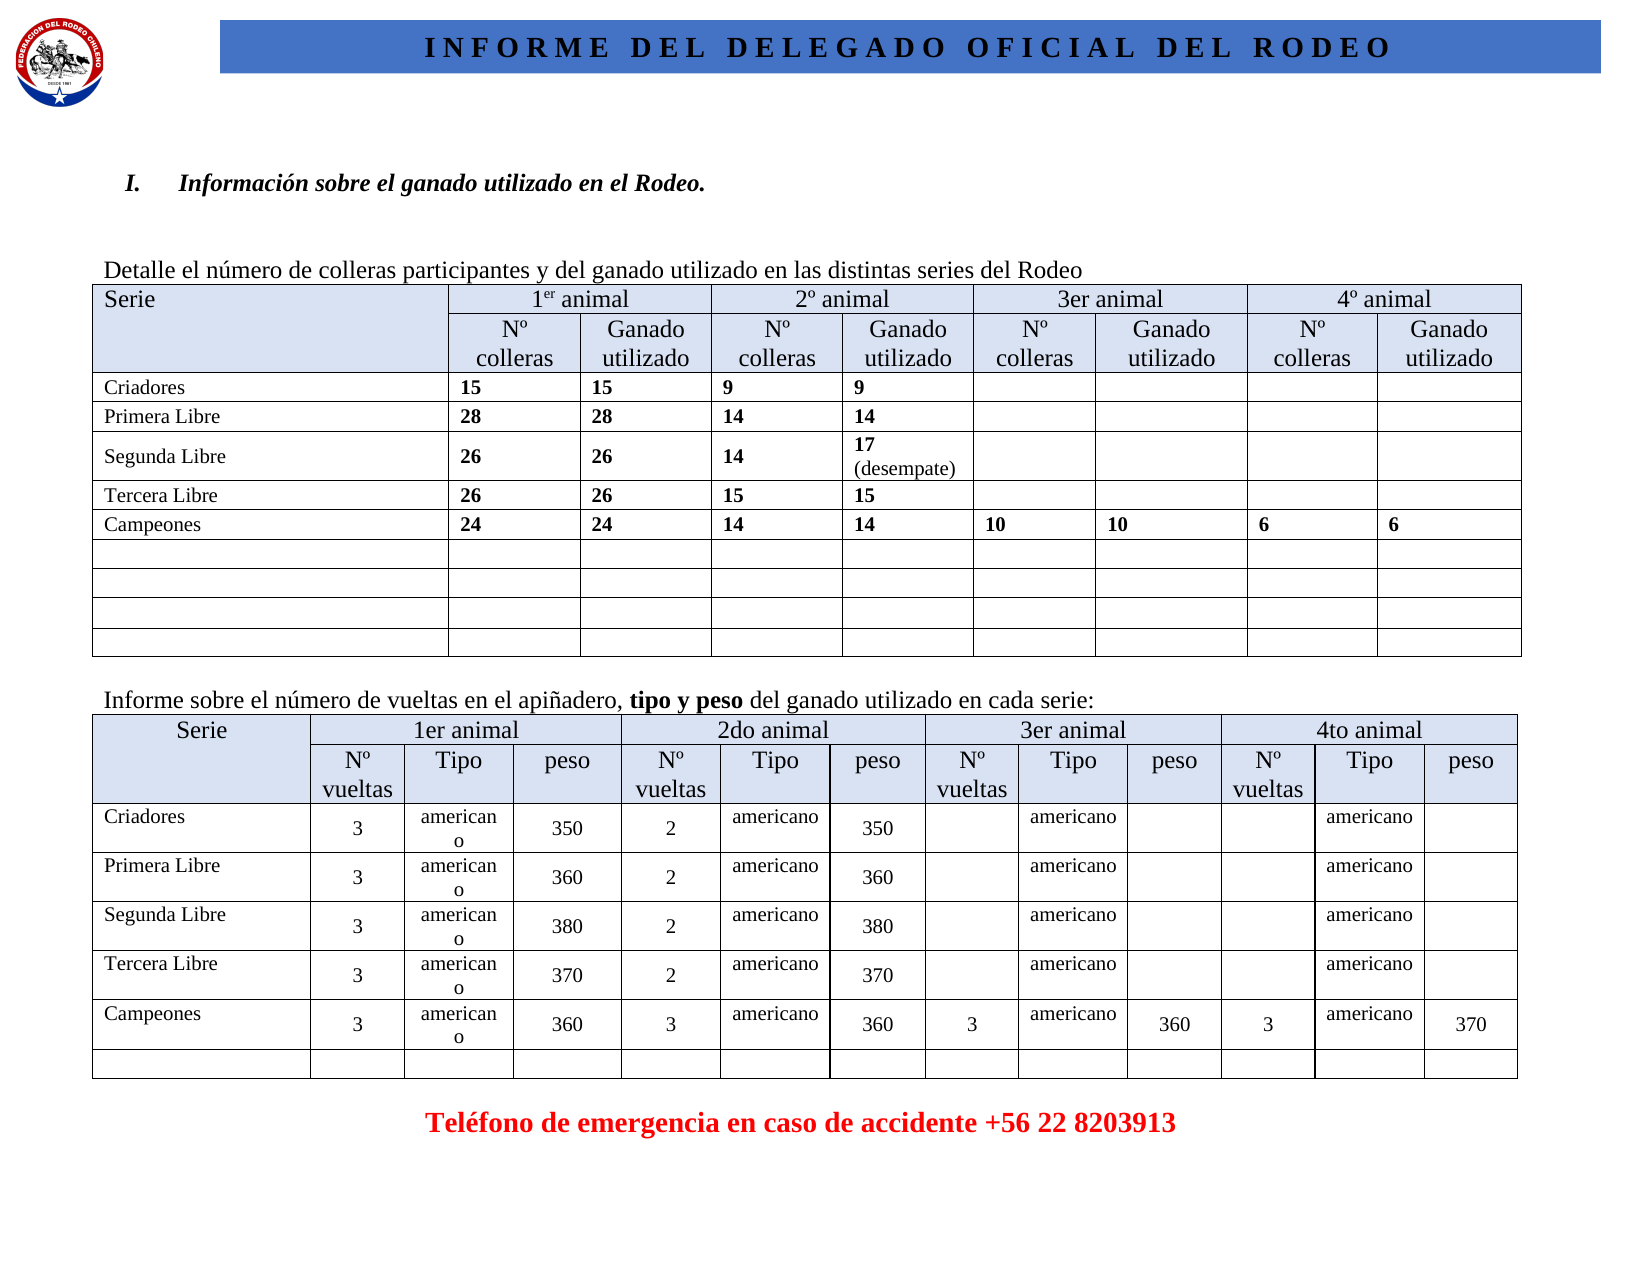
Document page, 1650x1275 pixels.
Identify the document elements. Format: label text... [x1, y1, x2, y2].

table_cell americano [1316, 804, 1424, 852]
table_cell 10 [1096, 510, 1247, 538]
table_cell Primera Libre [93, 402, 448, 431]
table_cell [712, 598, 842, 628]
table_cell [926, 804, 1018, 852]
table_cell [1425, 951, 1517, 999]
table_cell peso [514, 745, 621, 803]
table_cell [1425, 804, 1517, 852]
table_cell americano [405, 951, 513, 999]
table_cell [1096, 629, 1247, 656]
table_cell [974, 598, 1095, 628]
table_cell [1378, 432, 1521, 480]
table_cell [1096, 540, 1247, 568]
table_cell [514, 1050, 621, 1078]
table_cell [1096, 432, 1247, 480]
table_cell americano [1316, 1000, 1424, 1048]
table_cell Tercera Libre [93, 951, 310, 999]
table_cell [712, 629, 842, 656]
table_cell Ganado utilizado [1096, 314, 1247, 372]
table_cell 360 [514, 1000, 621, 1048]
table_cell 14 [843, 510, 973, 538]
table_cell [581, 569, 711, 597]
table_cell [449, 540, 580, 568]
table_cell americano [721, 853, 829, 901]
table_cell [581, 598, 711, 628]
table_cell 360 [831, 1000, 925, 1048]
table_cell [449, 569, 580, 597]
table_cell [1378, 629, 1521, 656]
table_header 4º animal [1248, 285, 1521, 313]
table_cell americano [721, 951, 829, 999]
table_header 4to animal [1222, 715, 1517, 744]
table_cell [843, 598, 973, 628]
table_cell [1425, 853, 1517, 901]
table_cell Criadores [93, 804, 310, 852]
table_cell americano [1019, 951, 1127, 999]
table_cell [1096, 373, 1247, 401]
table_cell 15 [712, 481, 842, 509]
table_header Serie [93, 715, 310, 803]
table_cell 28 [581, 402, 711, 431]
table_cell [1378, 373, 1521, 401]
table_cell Nº colleras [974, 314, 1095, 372]
table_cell Tipo [1019, 745, 1127, 803]
table_cell [1096, 481, 1247, 509]
table_cell [1019, 1050, 1127, 1078]
table_header 2º animal [712, 285, 973, 313]
table_cell [843, 629, 973, 656]
table_cell [974, 402, 1095, 431]
table_cell Nº colleras [712, 314, 842, 372]
table_cell americano [1019, 804, 1127, 852]
table_cell [843, 540, 973, 568]
table_cell 9 [843, 373, 973, 401]
table_cell [1222, 804, 1314, 852]
table_cell Ganado utilizado [843, 314, 973, 372]
table_cell Ganado utilizado [581, 314, 711, 372]
table_cell Segunda Libre [93, 902, 310, 950]
table_cell 14 [712, 432, 842, 480]
table_cell 9 [712, 373, 842, 401]
table_cell americano [721, 1000, 829, 1048]
table_cell 15 [581, 373, 711, 401]
table_cell [712, 540, 842, 568]
table_cell Nº colleras [449, 314, 580, 372]
table_cell [93, 540, 448, 568]
table_cell [93, 598, 448, 628]
table_cell [1128, 804, 1221, 852]
table_cell [1378, 402, 1521, 431]
table_cell americano [1316, 853, 1424, 901]
table_cell 26 [449, 481, 580, 509]
table_cell 2 [622, 804, 720, 852]
table_cell 26 [581, 432, 711, 480]
table_cell peso [1425, 745, 1517, 803]
table_cell 350 [514, 804, 621, 852]
table_cell [1378, 481, 1521, 509]
table_cell Nº vueltas [622, 745, 720, 803]
table_cell 360 [514, 853, 621, 901]
table_cell 28 [449, 402, 580, 431]
table_cell [1248, 598, 1377, 628]
table_cell Primera Libre [93, 853, 310, 901]
table_cell [449, 598, 580, 628]
table_cell [974, 629, 1095, 656]
table_cell [712, 569, 842, 597]
picture [15, 18, 104, 107]
table_cell [405, 1050, 513, 1078]
table_cell Campeones [93, 510, 448, 538]
table_cell [1222, 902, 1314, 950]
table_cell 370 [1425, 1000, 1517, 1048]
table_cell peso [831, 745, 925, 803]
table_cell 350 [831, 804, 925, 852]
table_cell 3 [311, 902, 404, 950]
table_cell [449, 629, 580, 656]
table_cell 370 [514, 951, 621, 999]
table_cell 2 [622, 853, 720, 901]
table_cell [926, 853, 1018, 901]
table_cell americano [405, 902, 513, 950]
table_cell [1096, 598, 1247, 628]
table_cell 6 [1248, 510, 1377, 538]
table_header 1er animal [449, 285, 711, 313]
table_cell americano [1019, 853, 1127, 901]
table_cell Nº vueltas [926, 745, 1018, 803]
table_cell [1128, 902, 1221, 950]
table_cell [311, 1050, 404, 1078]
table_cell [581, 540, 711, 568]
table_cell americano [405, 853, 513, 901]
table_cell 14 [712, 402, 842, 431]
table_cell 26 [581, 481, 711, 509]
table_cell [1248, 569, 1377, 597]
table_cell Tipo [721, 745, 829, 803]
table_cell Nº vueltas [311, 745, 404, 803]
table_cell 2 [622, 902, 720, 950]
table_cell [1248, 629, 1377, 656]
table_cell 15 [843, 481, 973, 509]
table_cell Criadores [93, 373, 448, 401]
table_header 2do animal [622, 715, 925, 744]
table_header 3er animal [974, 285, 1247, 313]
table_cell [1425, 1050, 1517, 1078]
table_cell [1378, 569, 1521, 597]
table_cell 14 [712, 510, 842, 538]
table_cell [974, 540, 1095, 568]
text Detalle el número de colleras participantes y del ganado utilizado en las distintas series del Rodeo [103, 255, 1536, 283]
table_cell 17 (desempate) [843, 432, 973, 480]
table_header 3er animal [926, 715, 1221, 744]
table_cell peso [1128, 745, 1221, 803]
table_cell Segunda Libre [93, 432, 448, 480]
table_header Serie [93, 285, 448, 372]
table_cell [1378, 598, 1521, 628]
table_cell 3 [311, 853, 404, 901]
table_cell [974, 481, 1095, 509]
table_cell Tipo [405, 745, 513, 803]
table_cell americano [405, 804, 513, 852]
table_cell americano [721, 804, 829, 852]
table_cell [1248, 402, 1377, 431]
table_cell 26 [449, 432, 580, 480]
table_cell [974, 569, 1095, 597]
table_cell [93, 629, 448, 656]
table_cell [1128, 951, 1221, 999]
table_cell [843, 569, 973, 597]
table_cell [1248, 481, 1377, 509]
list Información sobre el ganado utilizado en el Rodeo. [141, 168, 1536, 197]
table_cell [974, 373, 1095, 401]
table_cell americano [1316, 951, 1424, 999]
table_cell 24 [581, 510, 711, 538]
table_cell [1096, 569, 1247, 597]
table_cell Tercera Libre [93, 481, 448, 509]
table_cell 24 [449, 510, 580, 538]
table_cell [93, 1050, 310, 1078]
table_cell americano [405, 1000, 513, 1048]
table_cell [926, 902, 1018, 950]
table_cell 360 [831, 853, 925, 901]
table_cell americano [1019, 1000, 1127, 1048]
table_cell 380 [831, 902, 925, 950]
table_cell Nº vueltas [1222, 745, 1314, 803]
table_cell [1128, 853, 1221, 901]
table_cell [1248, 540, 1377, 568]
table_cell 3 [926, 1000, 1018, 1048]
table_cell 2 [622, 951, 720, 999]
table_cell 14 [843, 402, 973, 431]
table_cell [93, 569, 448, 597]
table_cell [1222, 853, 1314, 901]
table_cell americano [1019, 902, 1127, 950]
table_cell [926, 1050, 1018, 1078]
table_cell [1378, 540, 1521, 568]
table_cell 6 [1378, 510, 1521, 538]
table_cell [1248, 432, 1377, 480]
table_cell 3 [311, 1000, 404, 1048]
table_cell [1222, 1050, 1314, 1078]
table_cell americano [1316, 902, 1424, 950]
table_cell [1248, 373, 1377, 401]
table_cell 3 [311, 951, 404, 999]
table_cell Tipo [1316, 745, 1424, 803]
table_cell [622, 1050, 720, 1078]
table_cell [1128, 1050, 1221, 1078]
table_header 1er animal [311, 715, 621, 744]
table_cell Campeones [93, 1000, 310, 1048]
table_cell 15 [449, 373, 580, 401]
table_cell 3 [1222, 1000, 1314, 1048]
table_cell [926, 951, 1018, 999]
table_cell Ganado utilizado [1378, 314, 1521, 372]
table_cell americano [721, 902, 829, 950]
table_cell 380 [514, 902, 621, 950]
table_cell [721, 1050, 829, 1078]
table_cell [1096, 402, 1247, 431]
table_cell 3 [311, 804, 404, 852]
table_cell [974, 432, 1095, 480]
table_cell [1316, 1050, 1424, 1078]
table_cell [1425, 902, 1517, 950]
table_cell [831, 1050, 925, 1078]
text Informe sobre el número de vueltas en el apiñadero, tipo y peso del ganado utilizado en cada serie: [103, 686, 1536, 714]
table_cell [581, 629, 711, 656]
table_cell 3 [622, 1000, 720, 1048]
table_cell 360 [1128, 1000, 1221, 1048]
table_cell [1222, 951, 1314, 999]
table_cell 10 [974, 510, 1095, 538]
table_cell 370 [831, 951, 925, 999]
table_cell Nº colleras [1248, 314, 1377, 372]
